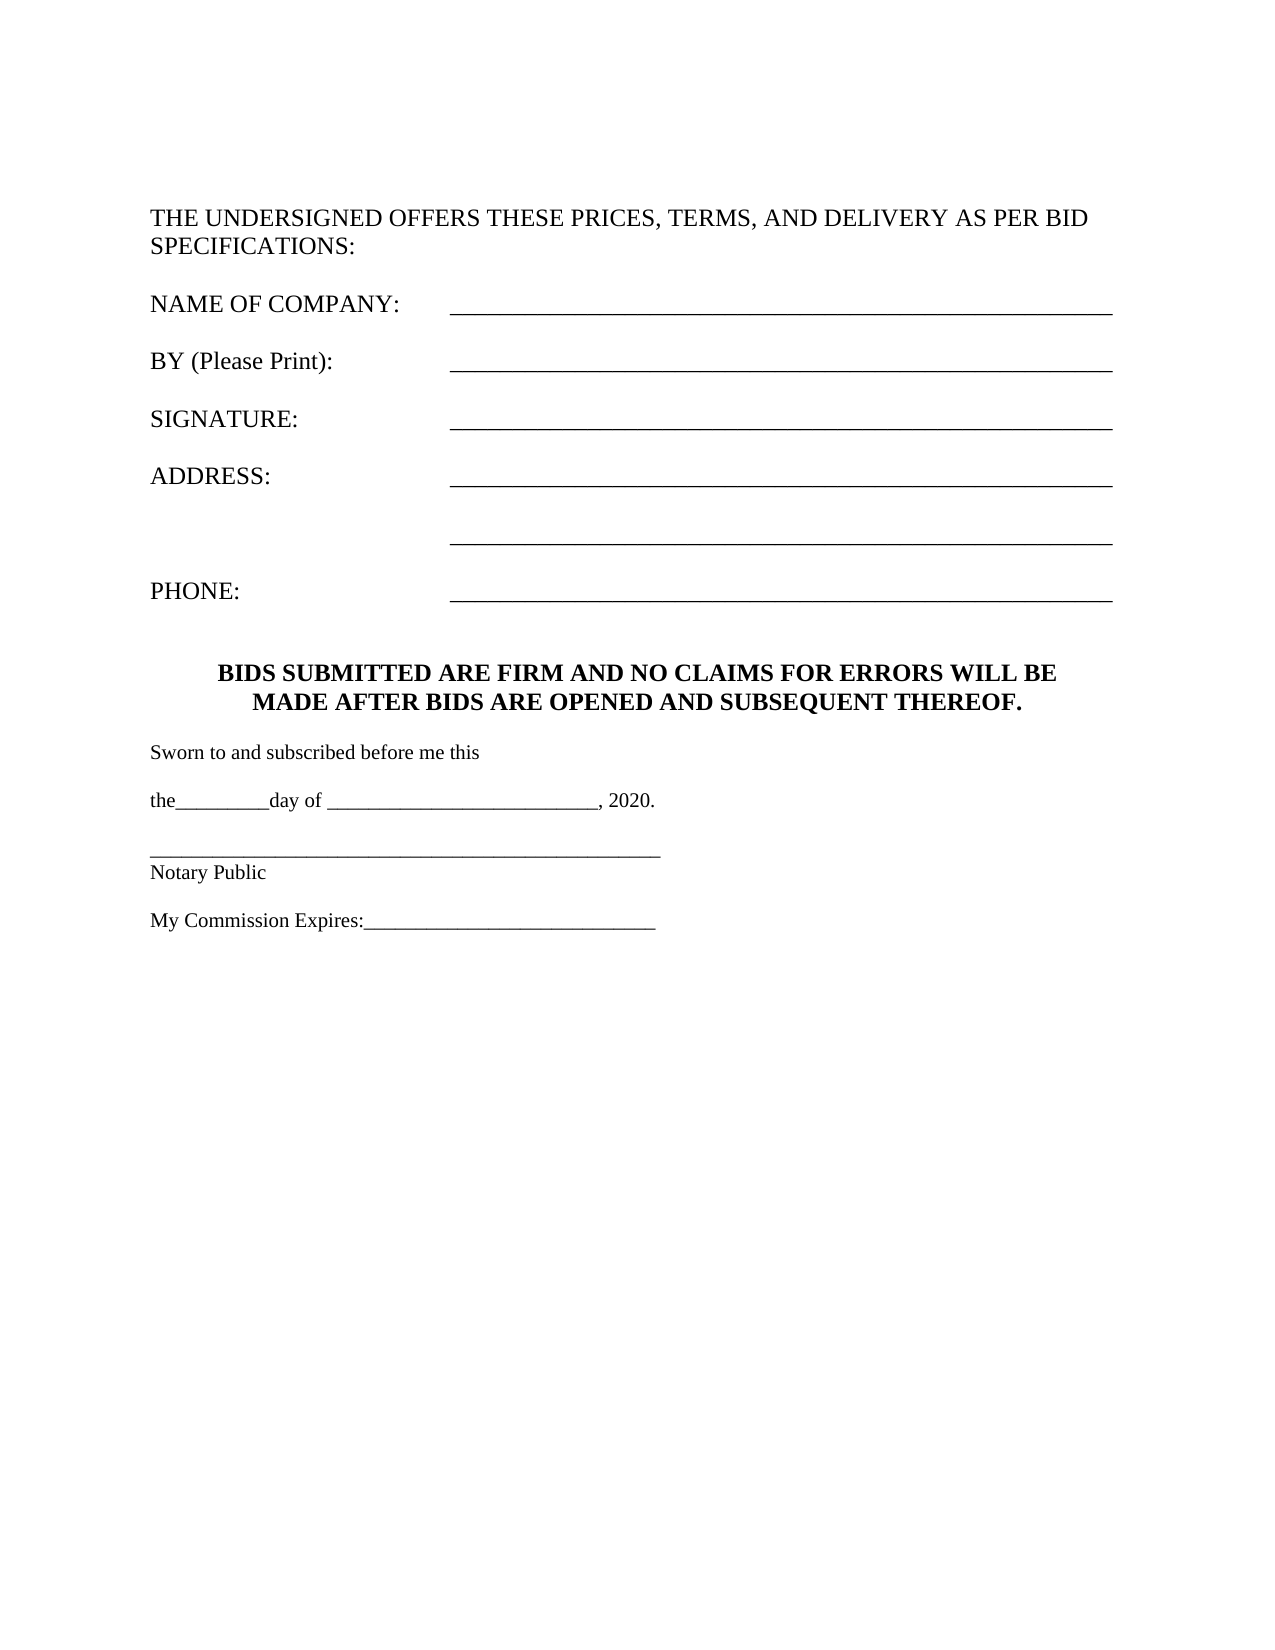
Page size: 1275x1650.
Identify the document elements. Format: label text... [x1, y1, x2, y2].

text PHONE: _____________________________________________________ [150, 576, 1125, 605]
text Notary Public [150, 860, 1125, 884]
text THE UNDERSIGNED OFFERS THESE PRICES, TERMS, AND DELIVERY AS PER BID SPECIFICATIONS: [150, 203, 1125, 260]
text _____________________________________________________ [150, 519, 1125, 548]
text SIGNATURE: _____________________________________________________ [150, 404, 1125, 433]
text Sworn to and subscribed before me this [150, 739, 1125, 764]
text BIDS SUBMITTED ARE FIRM AND NO CLAIMS FOR ERRORS WILL BE [150, 658, 1125, 687]
text the_________day of __________________________, 2020. [150, 788, 1125, 812]
text BY (Please Print): _____________________________________________________ [150, 346, 1125, 375]
text My Commission Expires:____________________________ [150, 908, 1125, 932]
text NAME OF COMPANY: _____________________________________________________ [150, 289, 1125, 318]
text _________________________________________________ [150, 836, 1125, 860]
text MADE AFTER BIDS ARE OPENED AND SUBSEQUENT THEREOF. [150, 687, 1125, 716]
text ADDRESS: _____________________________________________________ [150, 461, 1125, 490]
